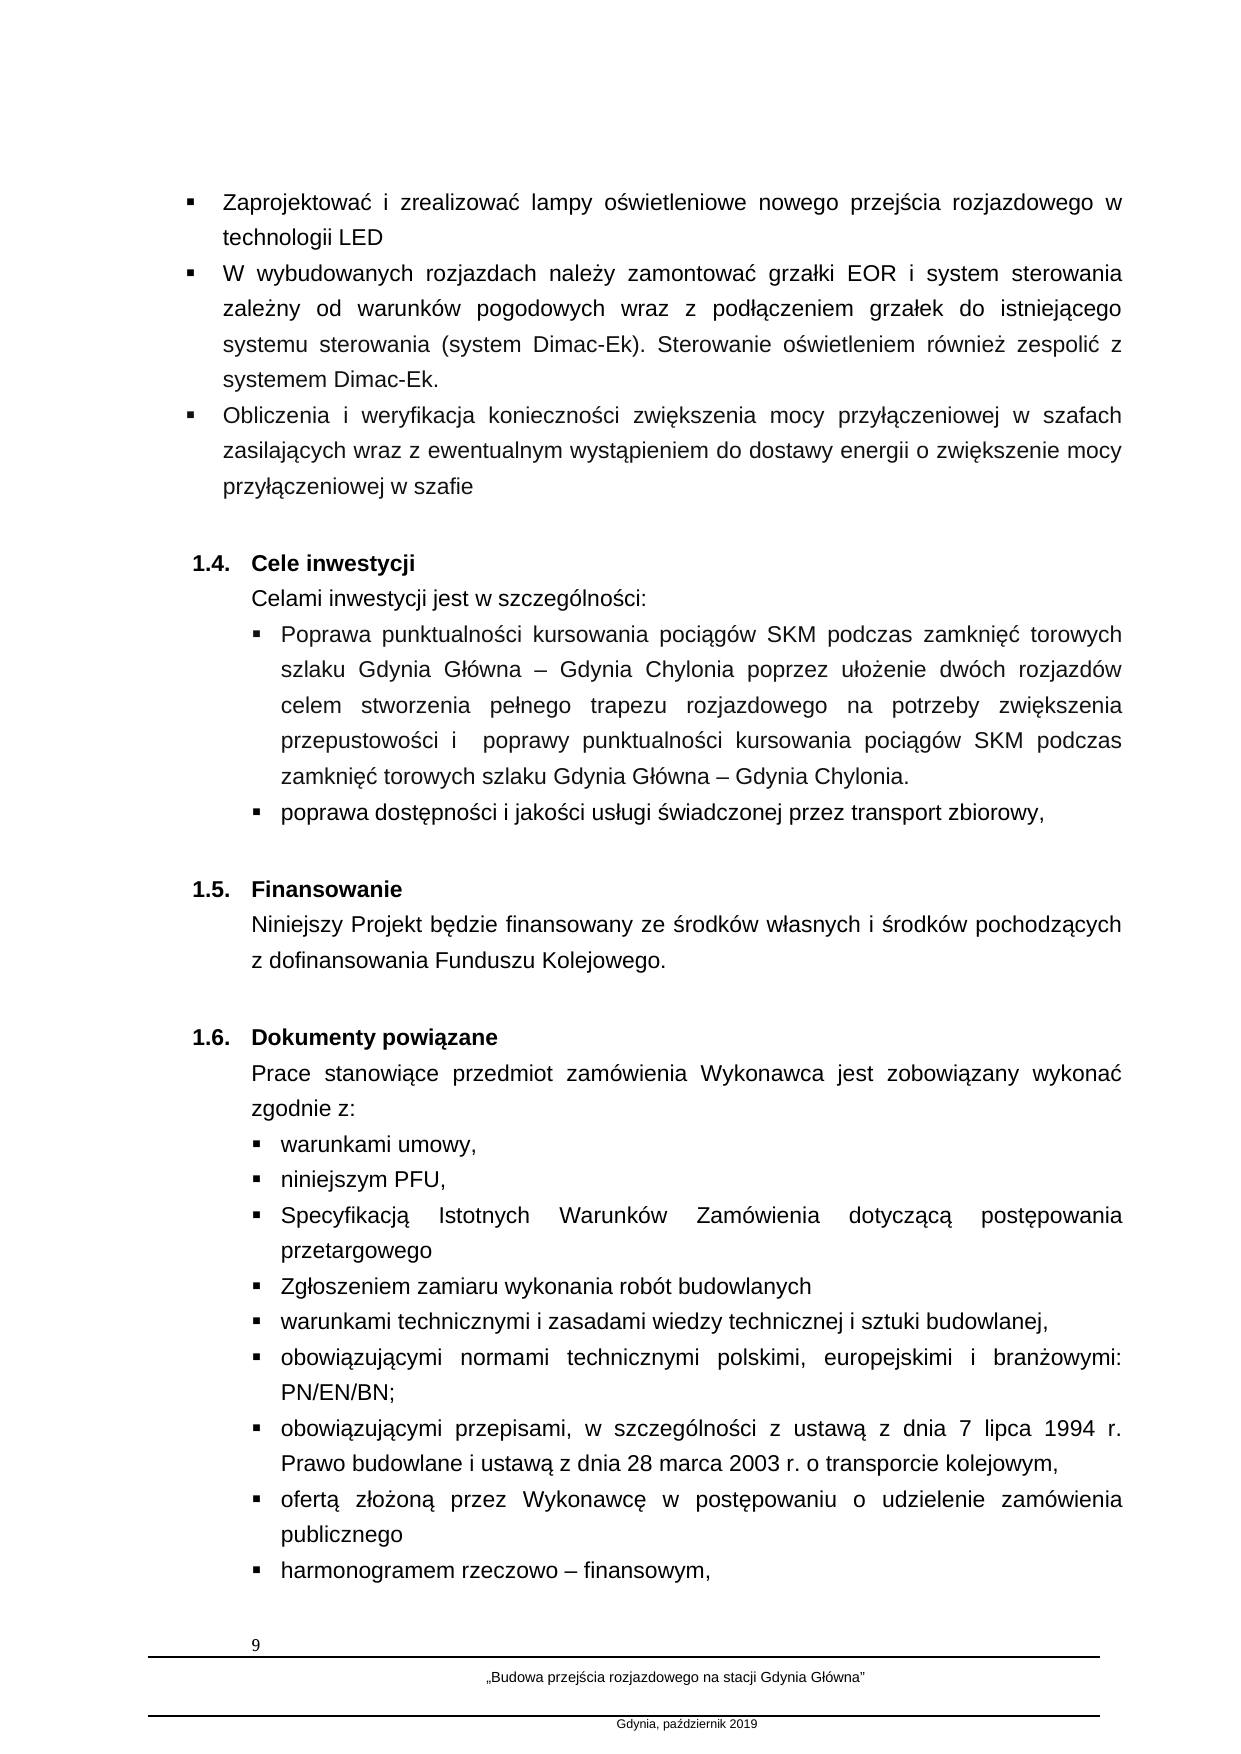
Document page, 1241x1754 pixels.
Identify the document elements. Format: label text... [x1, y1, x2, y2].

list warunkami umowy, [251, 1131, 1123, 1157]
list warunkami technicznymi i zasadami wiedzy technicznej i sztuki budowlanej, [251, 1308, 1123, 1335]
text Prace stanowiące przedmiot zamówienia Wykonawca jest zobowiązany wykonać zgodnie z: [251, 1060, 1123, 1122]
list harmonogramem rzeczowo – finansowym, [251, 1557, 1123, 1583]
list obowiązującymi przepisami, w szczególności z ustawą z dnia 7 lipca 1994 r. Prawo budowlane i ustawą z dnia 28 marca 2003 r. o transporcie kolejowym, [251, 1415, 1123, 1477]
list Dokumenty powiązane [192, 1024, 1123, 1051]
list Obliczenia i weryfikacja konieczności zwiększenia mocy przyłączeniowej w szafach zasilających wraz z ewentualnym wystąpieniem do dostawy energii o zwiększenie mocy przyłączeniowej w szafie [185, 402, 1123, 499]
list Specyfikacją Istotnych Warunków Zamówienia dotyczącą postępowania przetargowego [251, 1202, 1123, 1264]
list poprawa dostępności i jakości usługi świadczonej przez transport zbiorowy, [251, 798, 1123, 825]
list Zaprojektować i zrealizować lampy oświetleniowe nowego przejścia rozjazdowego w technologii LED [185, 188, 1123, 250]
list obowiązującymi normami technicznymi polskimi, europejskimi i branżowymi: PN/EN/BN; [251, 1344, 1123, 1406]
list Poprawa punktualności kursowania pociągów SKM podczas zamknięć torowych szlaku Gdynia Główna – Gdynia Chylonia poprzez ułożenie dwóch rozjazdów celem stworzenia pełnego trapezu rozjazdowego na potrzeby zwiększenia przepustowości i poprawy punktualności kursowania pociągów SKM podczas zamknięć torowych szlaku Gdynia Główna – Gdynia Chylonia. [251, 621, 1123, 789]
list niniejszym PFU, [251, 1166, 1123, 1193]
list Finansowanie [192, 876, 1123, 902]
text Celami inwestycji jest w szczególności: [251, 585, 1123, 612]
list Cele inwestycji [192, 550, 1123, 576]
list W wybudowanych rozjazdach należy zamontować grzałki EOR i system sterowania zależny od warunków pogodowych wraz z podłączeniem grzałek do istniejącego systemu sterowania (system Dimac-Ek). Sterowanie oświetleniem również zespolić z systemem Dimac-Ek. [185, 259, 1123, 392]
text Niniejszy Projekt będzie finansowany ze środków własnych i środków pochodzących z dofinansowania Funduszu Kolejowego. [251, 911, 1123, 973]
list ofertą złożoną przez Wykonawcę w postępowaniu o udzielenie zamówienia publicznego [251, 1486, 1123, 1548]
list Zgłoszeniem zamiaru wykonania robót budowlanych [251, 1273, 1123, 1299]
